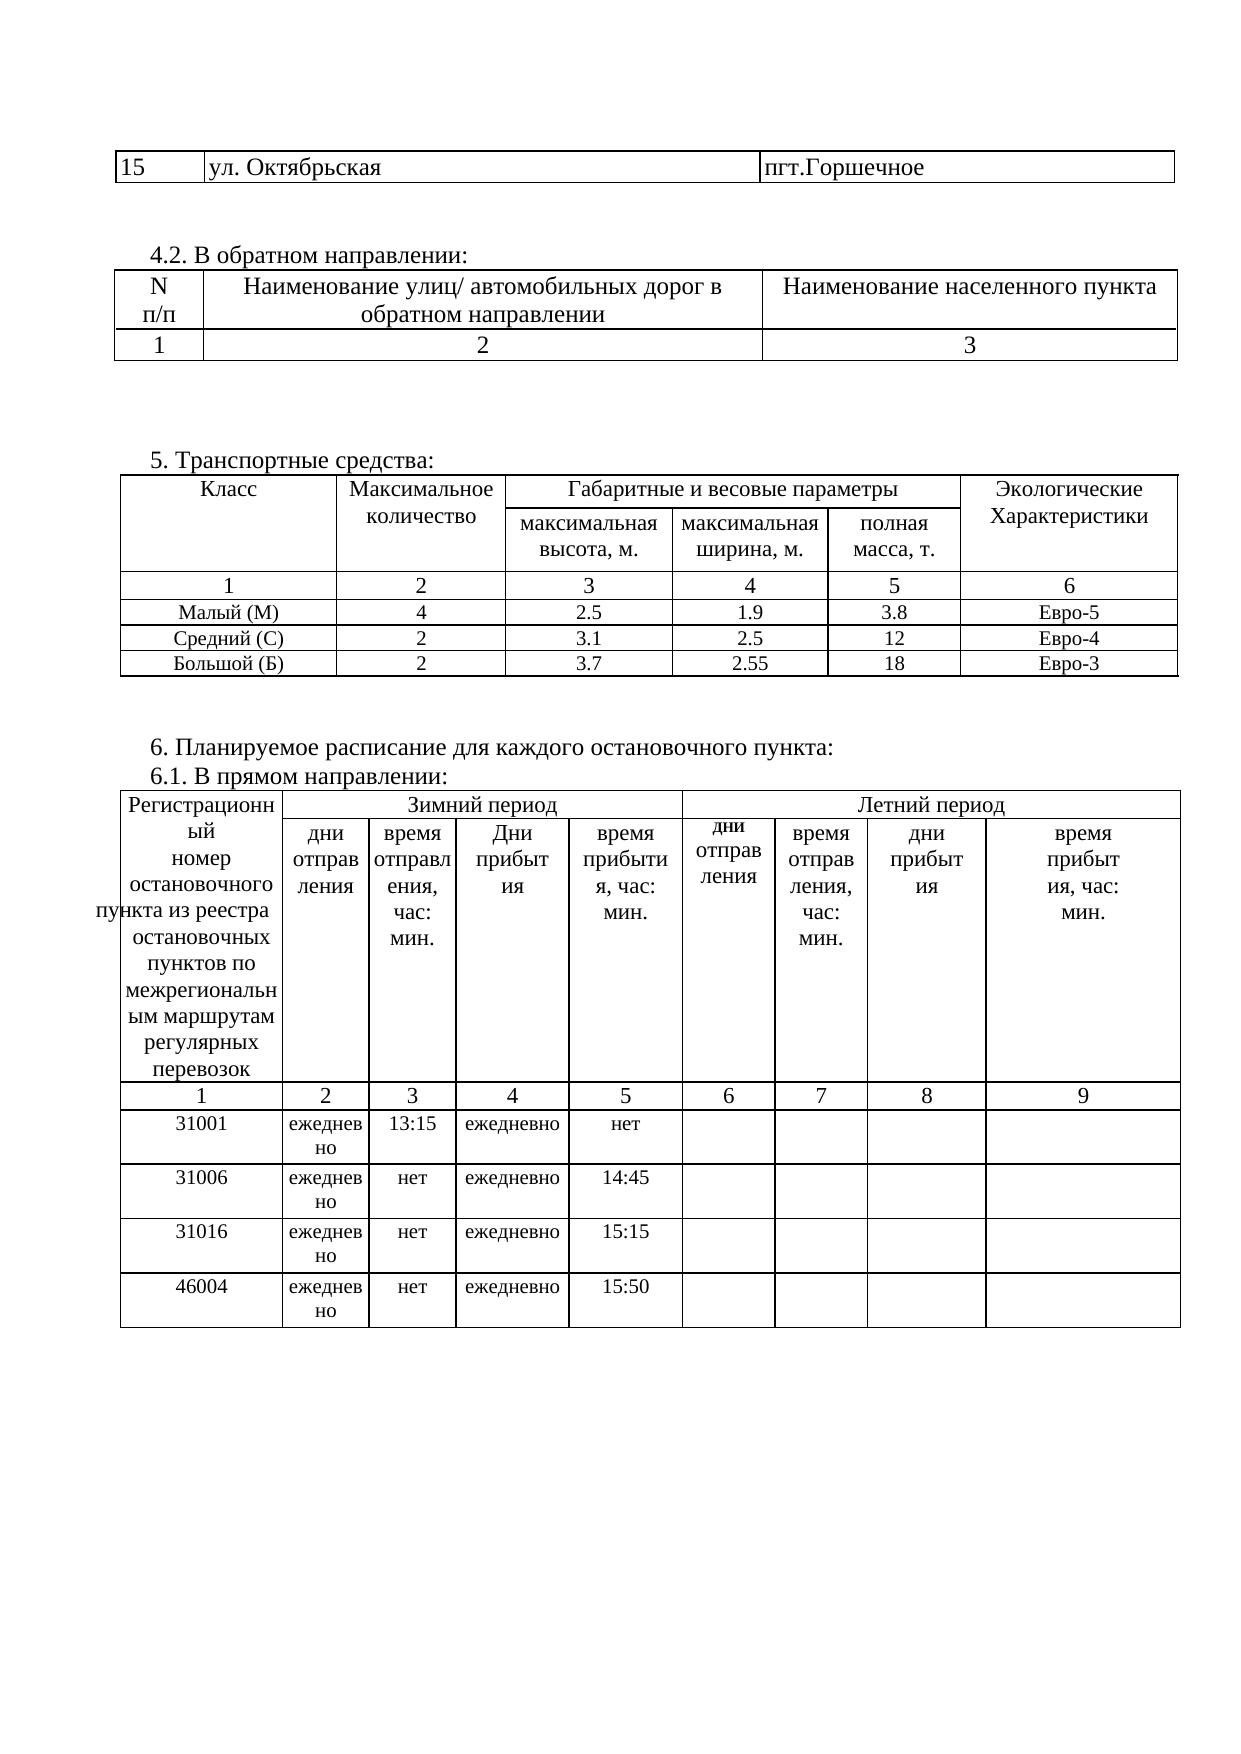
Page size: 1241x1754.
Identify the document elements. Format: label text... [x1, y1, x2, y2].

table_cell Большой (Б) [121, 651, 336, 675]
table_cell [987, 1219, 1180, 1272]
table_cell ежедневно [283, 1274, 368, 1326]
text 5. Транспортные средства: [150, 445, 1090, 474]
table_cell время прибыти я, час: мин. [570, 819, 682, 1081]
table_cell ДНИ отправ ления [683, 819, 774, 1081]
table_cell время прибыт ия, час: мин. [987, 819, 1180, 1081]
table_cell максимальная ширина, м. [673, 509, 827, 571]
table_cell [776, 1274, 867, 1326]
table_cell ежедневно [283, 1165, 368, 1218]
table_header Максимальное количество [337, 476, 505, 571]
table_cell 2 [337, 626, 505, 650]
table_cell Евро-3 [961, 651, 1177, 675]
table_cell [868, 1165, 985, 1218]
table_cell 6 [683, 1083, 774, 1109]
table_cell 5 [570, 1083, 682, 1109]
table_cell 1 [115, 329, 203, 360]
table_cell Малый (М) [121, 600, 336, 624]
table_header Зимний период [283, 791, 682, 817]
table_header Регистрационный номер остановочного пункта из реестра остановочных пунктов по межрегиональным маршрутам регулярных перевозок [121, 791, 282, 1081]
table_cell нет [570, 1111, 682, 1163]
table_cell 6 [961, 572, 1177, 598]
table_cell 4 [457, 1083, 568, 1109]
table_cell 7 [776, 1083, 867, 1109]
table_cell 31006 [121, 1165, 282, 1218]
table_cell 14:45 [570, 1165, 682, 1218]
text 4.2. В обратном направлении: [150, 241, 1090, 269]
table_cell пгт.Горшечное [761, 152, 1174, 181]
table_header Класс [121, 476, 336, 571]
table_cell [987, 1111, 1180, 1163]
table_cell 3 [763, 328, 1177, 360]
table_cell 3.7 [506, 651, 672, 675]
table_cell 9 [987, 1083, 1180, 1109]
text 6.1. В прямом направлении: [150, 761, 1090, 789]
table_header Наименование населенного пункта [763, 271, 1177, 328]
table_cell [868, 1111, 985, 1163]
table_cell [868, 1274, 985, 1326]
table_cell нет [370, 1165, 455, 1218]
table_cell полная масса, т. [829, 509, 960, 571]
table_cell 1 [121, 572, 336, 598]
table_cell 31016 [121, 1219, 282, 1272]
table_cell Средний (С) [121, 626, 336, 650]
table_header Летний период [683, 791, 1180, 817]
table_cell ежедневно [457, 1165, 568, 1218]
table_cell Евро-4 [961, 626, 1177, 650]
table_header N п/п [115, 271, 203, 328]
table_cell 18 [829, 651, 960, 675]
table_cell 1.9 [673, 600, 827, 624]
table_cell [683, 1165, 774, 1218]
table_cell 8 [868, 1083, 985, 1109]
table_cell 4 [337, 600, 505, 624]
table_cell время отправл ения, час: мин. [370, 819, 455, 1081]
table_header Экологические Характеристики [961, 476, 1177, 571]
table_cell 46004 [121, 1274, 282, 1326]
table_cell [683, 1111, 774, 1163]
table_cell [776, 1219, 867, 1272]
table_cell 12 [829, 626, 960, 650]
table_cell 4 [673, 572, 827, 598]
table_cell дни отправ ления [283, 819, 368, 1081]
table_cell ежедневно [457, 1274, 568, 1326]
table_cell 3.8 [829, 600, 960, 624]
table_cell 3.1 [506, 626, 672, 650]
table_cell [987, 1165, 1180, 1218]
table_cell 2 [283, 1083, 368, 1109]
table_cell ул. Октябрьская [205, 152, 759, 181]
table_header Наименование улиц/ автомобильных дорог в обратном направлении [204, 271, 762, 328]
table_cell 2.55 [673, 651, 827, 675]
table_cell [776, 1111, 867, 1163]
text 6. Планируемое расписание для каждого остановочного пункта: [150, 732, 1090, 761]
table_cell 15 [117, 152, 204, 181]
table_cell 31001 [121, 1111, 282, 1163]
table_cell [683, 1274, 774, 1326]
table_cell [683, 1219, 774, 1272]
table_cell Дни прибыт ия [457, 819, 568, 1081]
table_cell 1 [121, 1083, 282, 1109]
table_cell ежедневно [283, 1111, 368, 1163]
table_cell [776, 1165, 867, 1218]
table_cell дни прибыт ия [868, 819, 985, 1081]
table_cell Евро-5 [961, 600, 1177, 624]
table_cell время отправ ления, час: мин. [776, 819, 867, 1081]
table_cell [987, 1274, 1180, 1326]
table_cell ежедневно [457, 1111, 568, 1163]
table_cell ежедневно [283, 1219, 368, 1272]
table_header Габаритные и весовые параметры [506, 476, 960, 507]
table_cell 3 [506, 572, 672, 598]
table_cell 3 [370, 1083, 455, 1109]
table_cell 2 [337, 572, 505, 598]
table_cell ежедневно [457, 1219, 568, 1272]
table_cell 5 [829, 572, 960, 598]
table_cell нет [370, 1219, 455, 1272]
table_cell 2.5 [506, 600, 672, 624]
table_cell 15:50 [570, 1274, 682, 1326]
table_cell максимальная высота, м. [506, 509, 672, 571]
table_cell 2.5 [673, 626, 827, 650]
table_cell 13:15 [370, 1111, 455, 1163]
table_cell нет [370, 1274, 455, 1326]
table_cell 15:15 [570, 1219, 682, 1272]
table_cell [868, 1219, 985, 1272]
table_cell 2 [337, 651, 505, 675]
table_cell 2 [204, 330, 762, 360]
